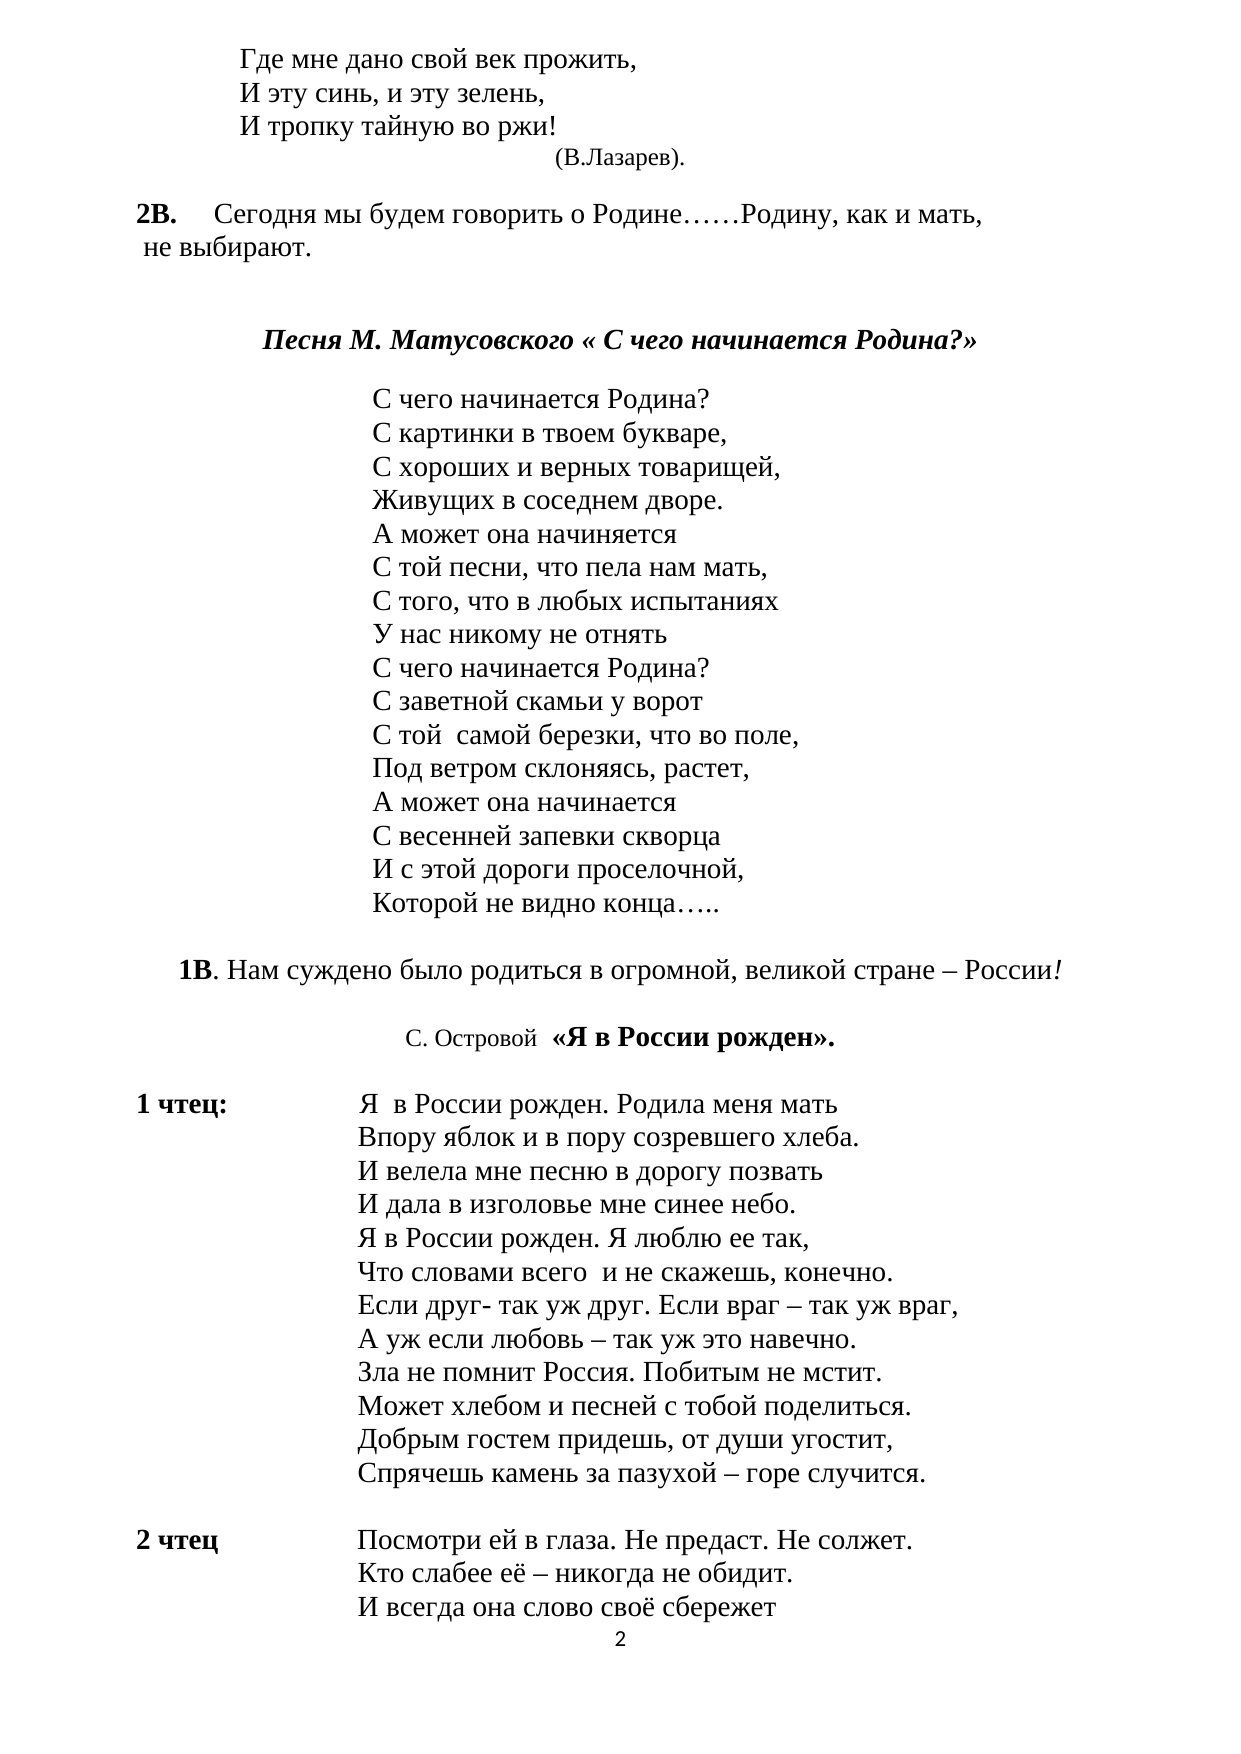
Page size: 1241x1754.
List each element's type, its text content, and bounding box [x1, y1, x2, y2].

text С той песни, что пела нам мать, [372, 549, 1104, 583]
text С того, что в любых испытаниях [372, 583, 1104, 616]
text Спрячешь камень за пазухой – горе случится. [357, 1455, 1104, 1488]
text 2 чтец Посмотри ей в глаза. Не предаст. Не солжет. [136, 1522, 1104, 1556]
text не выбирают. [136, 229, 1104, 263]
text А может она начинается [372, 784, 1104, 818]
text С чего начинается Родина? [372, 650, 1104, 683]
text И эту синь, и эту зелень, [239, 75, 1104, 108]
text 2В. Сегодня мы будем говорить о Родине……Родину, как и мать, [136, 196, 1104, 229]
text С весенней запевки скворца [372, 818, 1104, 851]
text И дала в изголовье мне синее небо. [357, 1187, 1104, 1220]
text Живущих в соседнем дворе. [372, 482, 1104, 516]
text И с этой дороги проселочной, [372, 851, 1104, 885]
text 1В. Нам суждено было родиться в огромной, великой стране – России! [136, 952, 1104, 985]
text И всегда она слово своё сбережет [357, 1589, 1104, 1623]
text Под ветром склоняясь, растет, [372, 751, 1104, 784]
text (В.Лазарев). [136, 142, 1104, 171]
text Добрым гостем придешь, от души угостит, [357, 1421, 1104, 1455]
text А уж если любовь – так уж это навечно. [357, 1321, 1104, 1354]
text Впору яблок и в пору созревшего хлеба. [357, 1119, 1104, 1153]
text Которой не видно конца….. [372, 885, 1104, 918]
text С чего начинается Родина? [372, 382, 1104, 415]
text С заветной скамьи у ворот [372, 683, 1104, 717]
text С той самой березки, что во поле, [372, 717, 1104, 751]
text У нас никому не отнять [372, 616, 1104, 650]
text Кто слабее её – никогда не обидит. [357, 1556, 1104, 1589]
text Если друг- так уж друг. Если враг – так уж враг, [357, 1287, 1104, 1321]
text И велела мне песню в дорогу позвать [357, 1153, 1104, 1187]
text 1 чтец: Я в России рожден. Родила меня мать [136, 1086, 1104, 1119]
text Что словами всего и не скажешь, конечно. [357, 1254, 1104, 1287]
text Песня М. Матусовского « С чего начинается Родина?» [136, 322, 1104, 356]
text С картинки в твоем букваре, [372, 415, 1104, 449]
text С хороших и верных товарищей, [372, 449, 1104, 482]
text Я в России рожден. Я люблю ее так, [357, 1220, 1104, 1254]
text С. Островой «Я в России рожден». [136, 1019, 1104, 1052]
text Где мне дано свой век прожить, [239, 41, 1104, 75]
text Может хлебом и песней с тобой поделиться. [357, 1388, 1104, 1421]
text Зла не помнит Россия. Побитым не мстит. [357, 1354, 1104, 1388]
text А может она начиняется [372, 516, 1104, 549]
text И тропку тайную во ржи! [239, 108, 1104, 142]
